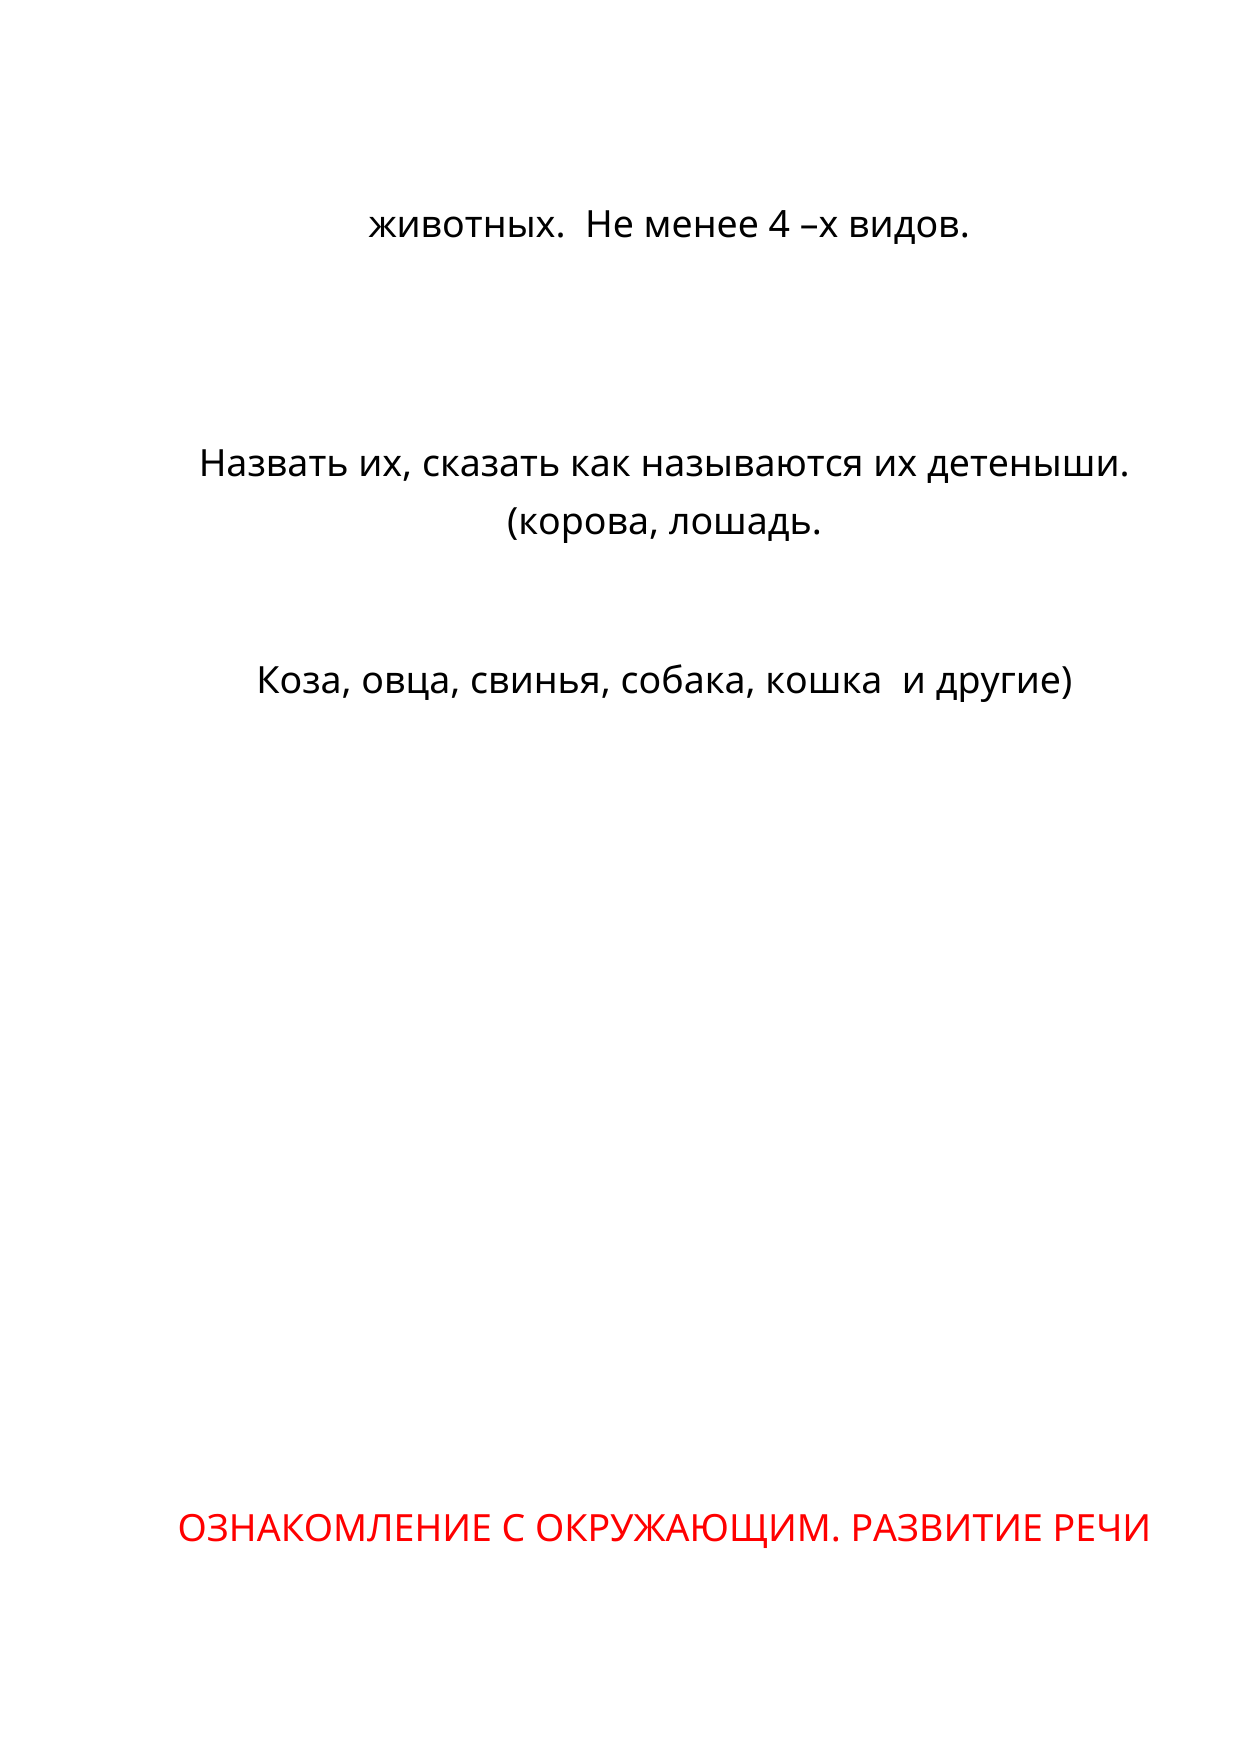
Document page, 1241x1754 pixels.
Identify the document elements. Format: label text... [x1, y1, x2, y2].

text Назвать их, сказать как называются их детеныши. (корова, лошадь. [177, 436, 1152, 546]
text животных. Не менее 4 –х видов. [177, 198, 1152, 249]
text ОЗНАКОМЛЕНИЕ С ОКРУЖАЮЩИМ. РАЗВИТИЕ РЕЧИ [177, 1501, 1152, 1552]
text Коза, овца, свинья, собака, кошка и другие) [177, 654, 1152, 705]
